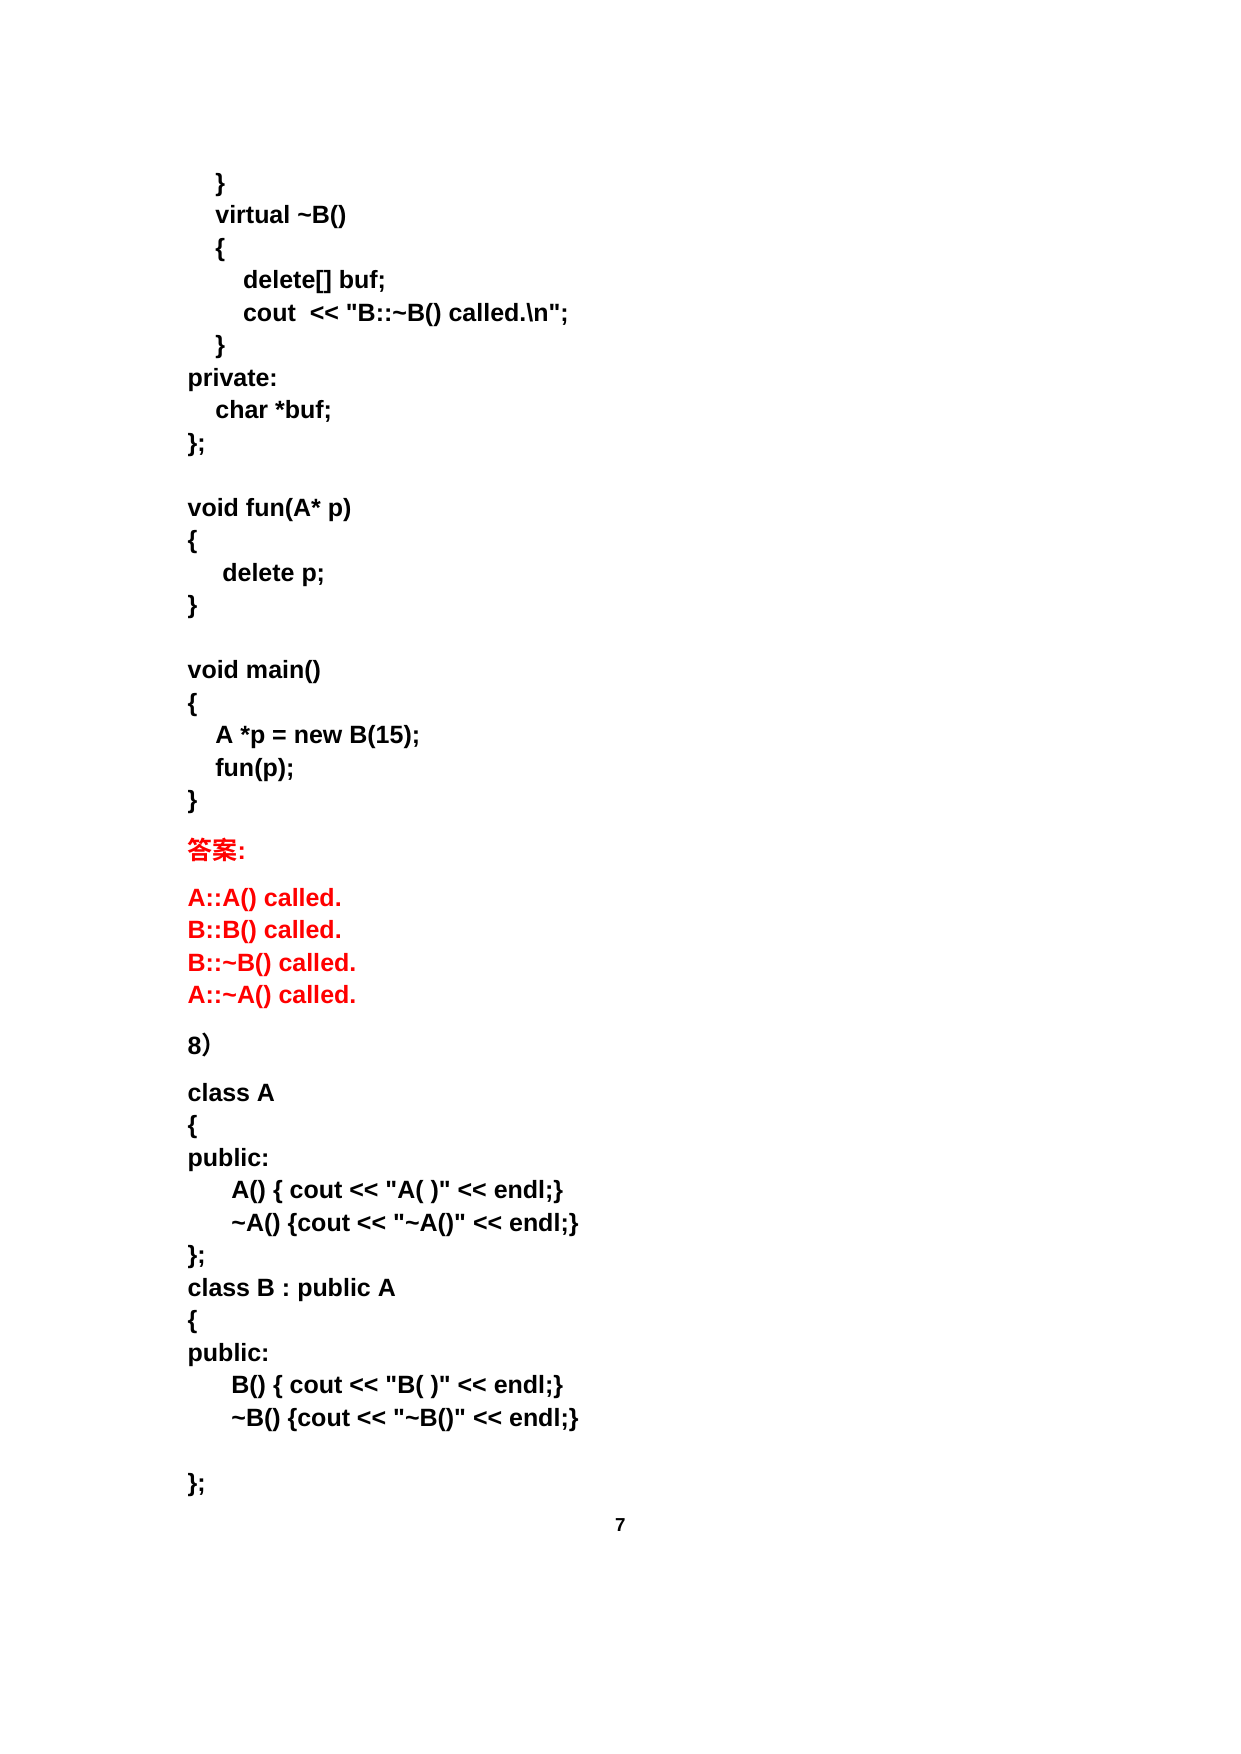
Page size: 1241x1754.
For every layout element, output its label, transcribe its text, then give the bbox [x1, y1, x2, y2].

text class A [187, 1076, 1053, 1108]
text class B : public A [187, 1271, 1053, 1303]
text fun(p); [187, 751, 1053, 783]
text { [187, 686, 1053, 718]
text void main() [187, 653, 1053, 686]
text { [187, 523, 1053, 556]
text A() { cout << "A( )" << endl;} [187, 1173, 1053, 1206]
text } [187, 328, 1053, 361]
text B::~B() called. [187, 946, 1053, 978]
text public: [187, 1336, 1053, 1368]
text char *buf; [187, 393, 1053, 426]
text delete p; [187, 556, 1053, 588]
text void fun(A* p) [187, 491, 1053, 523]
text ~B() {cout << "~B()" << endl;} [187, 1401, 1053, 1433]
text virtual ~B() [187, 198, 1053, 231]
text private: [187, 361, 1053, 393]
text }; [187, 426, 1053, 458]
text { [187, 1303, 1053, 1336]
text } [187, 588, 1053, 621]
text delete[] buf; [187, 263, 1053, 296]
text { [187, 231, 1053, 263]
text A *p = new B(15); [187, 718, 1053, 751]
text B::B() called. [187, 913, 1053, 946]
text A::A() called. [187, 881, 1053, 913]
text 8） [187, 1011, 1053, 1076]
text } [187, 166, 1053, 198]
text { [187, 1108, 1053, 1141]
text 答案: [187, 816, 1053, 881]
text }; [187, 1466, 1053, 1498]
text A::~A() called. [187, 978, 1053, 1011]
text B() { cout << "B( )" << endl;} [187, 1368, 1053, 1401]
text }; [187, 1238, 1053, 1271]
text public: [187, 1141, 1053, 1173]
text cout << "B::~B() called.\n"; [187, 296, 1053, 328]
text } [187, 783, 1053, 816]
text ~A() {cout << "~A()" << endl;} [187, 1206, 1053, 1238]
